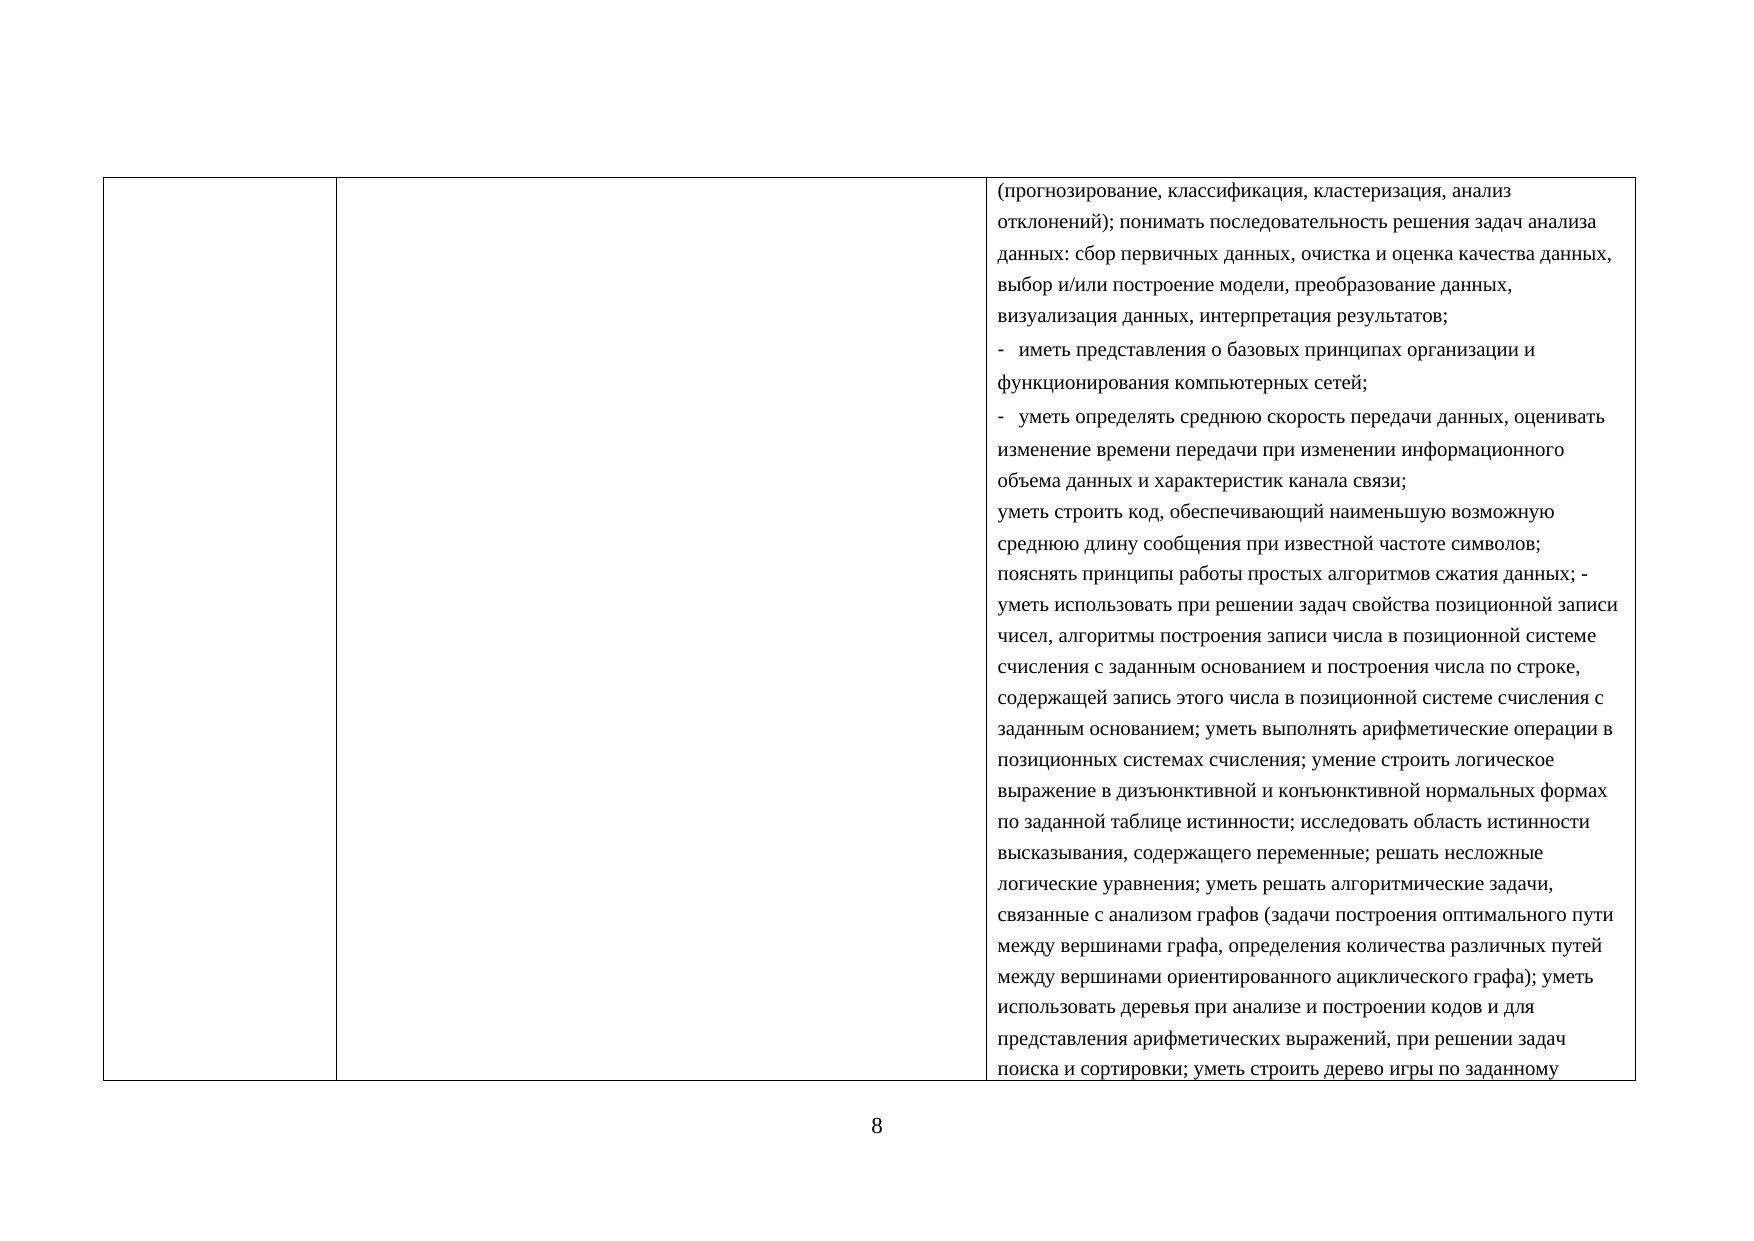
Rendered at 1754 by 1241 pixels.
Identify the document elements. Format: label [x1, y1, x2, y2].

table_cell [337, 178, 986, 1080]
table_cell [987, 178, 1635, 1080]
table_cell [104, 178, 336, 1080]
